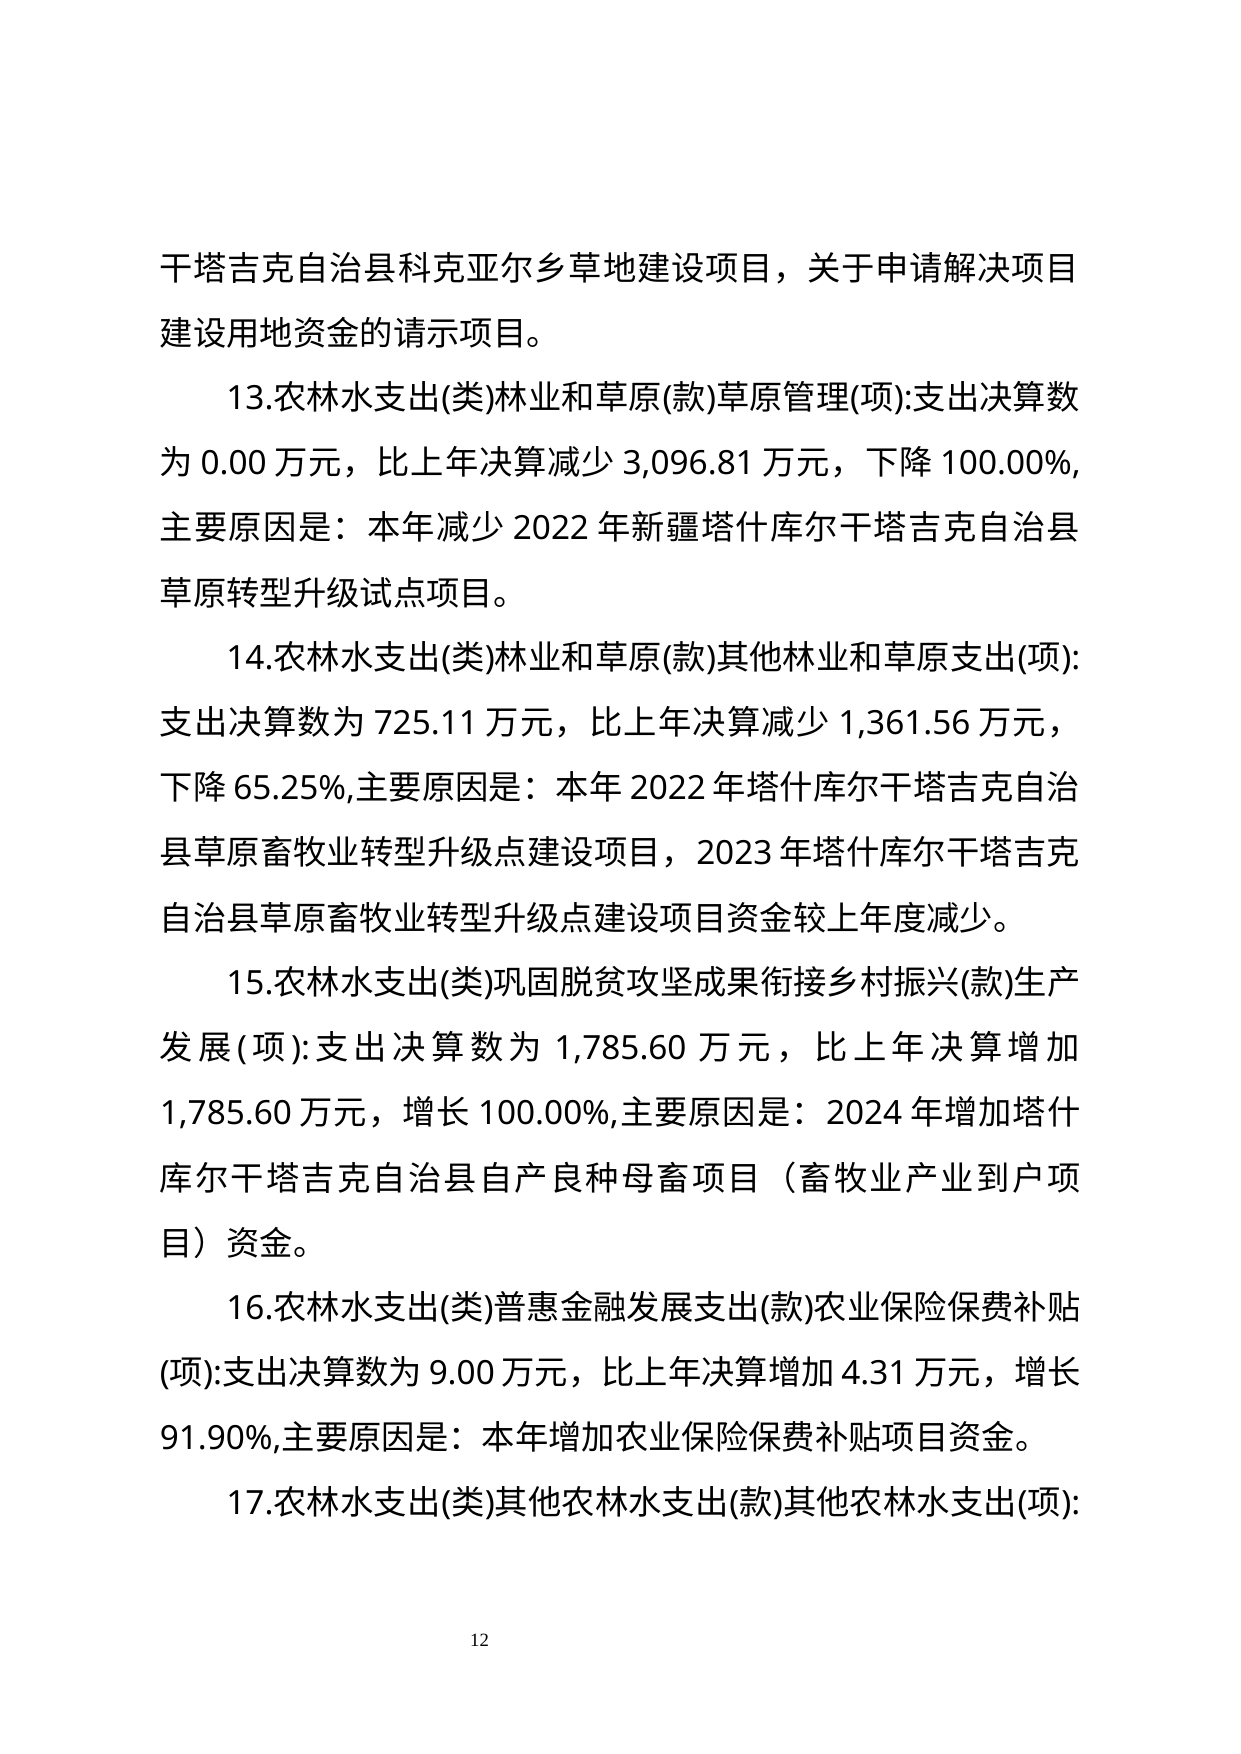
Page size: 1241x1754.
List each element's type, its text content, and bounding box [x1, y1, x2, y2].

text 16.农林水支出(类)普惠金融发展支出(款)农业保险保费补贴(项):支出决算数为9.00万元，比上年决算增加4.31万元，增长91.90%,主要原因是：本年增加农业保险保费补贴项目资金。 [159, 1273, 1081, 1468]
text 13.农林水支出(类)林业和草原(款)草原管理(项):支出决算数为0.00万元，比上年决算减少3,096.81万元，下降100.00%,主要原因是：本年减少2022年新疆塔什库尔干塔吉克自治县草原转型升级试点项目。 [159, 363, 1081, 623]
text 14.农林水支出(类)林业和草原(款)其他林业和草原支出(项):支出决算数为725.11万元，比上年决算减少1,361.56万元，下降65.25%,主要原因是：本年2022年塔什库尔干塔吉克自治县草原畜牧业转型升级点建设项目，2023年塔什库尔干塔吉克自治县草原畜牧业转型升级点建设项目资金较上年度减少。 [159, 623, 1081, 948]
text 15.农林水支出(类)巩固脱贫攻坚成果衔接乡村振兴(款)生产发展(项):支出决算数为1,785.60万元，比上年决算增加1,785.60万元，增长100.00%,主要原因是：2024年增加塔什库尔干塔吉克自治县自产良种母畜项目（畜牧业产业到户项目）资金。 [159, 948, 1081, 1273]
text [159, 233, 1081, 363]
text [159, 1468, 1081, 1533]
